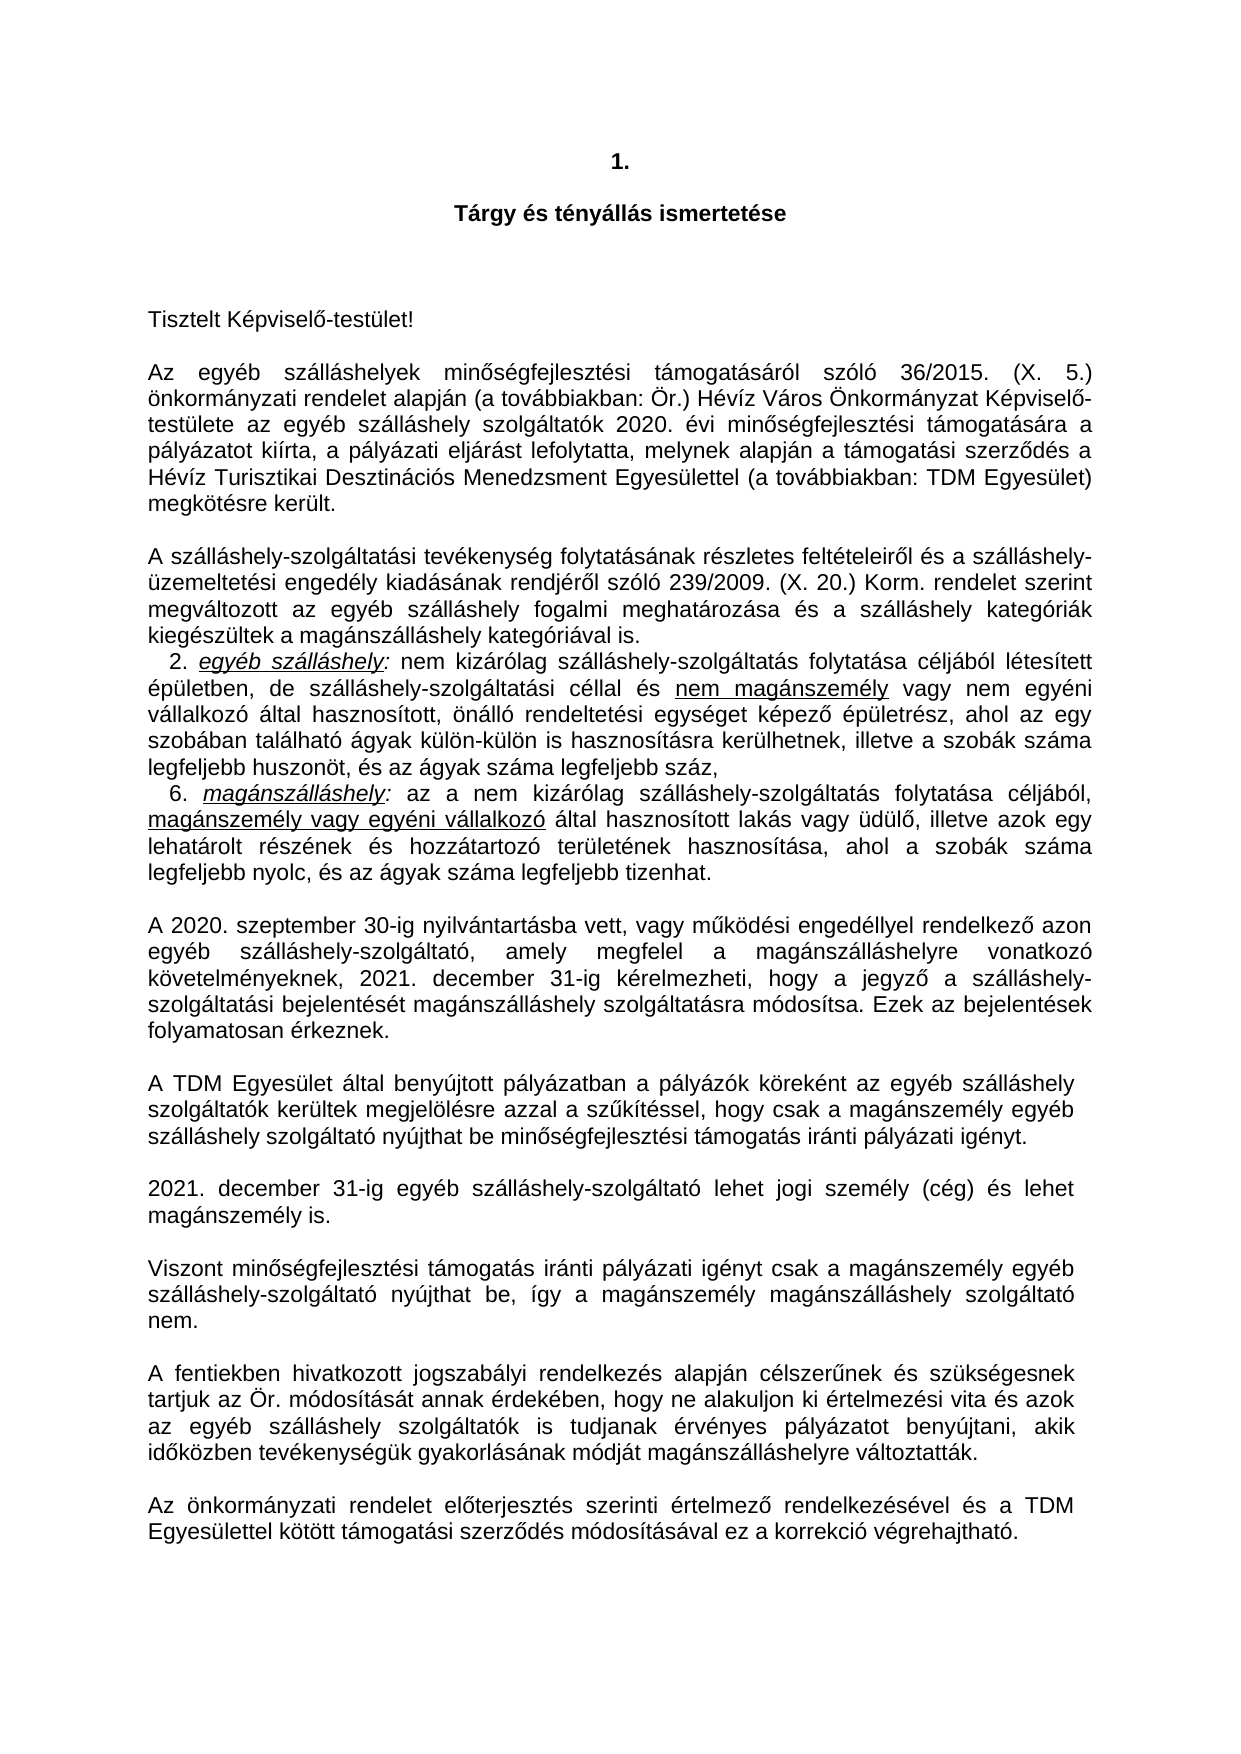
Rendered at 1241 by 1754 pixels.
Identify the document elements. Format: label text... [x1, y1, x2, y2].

text 1. [148, 148, 1093, 174]
text 6. magánszálláshely: az a nem kizárólag szálláshely-szolgáltatás folytatása céljából, magánszemély vagy egyéni vállalkozó által hasznosított lakás vagy üdülő, illetve azok egy lehatárolt részének és hozzátartozó területének hasznosítása, ahol a szobák száma legfeljebb nyolc, és az ágyak száma legfeljebb tizenhat. [148, 780, 1093, 886]
text Viszont minőségfejlesztési támogatás iránti pályázati igényt csak a magánszemély egyéb szálláshely-szolgáltató nyújthat be, így a magánszemély magánszálláshely szolgáltató nem. [148, 1254, 1075, 1333]
text Tárgy és tényállás ismertetése [148, 200, 1093, 227]
text A fentiekben hivatkozott jogszabályi rendelkezés alapján célszerűnek és szükségesnek tartjuk az Ör. módosítását annak érdekében, hogy ne alakuljon ki értelmezési vita és azok az egyéb szálláshely szolgáltatók is tudjanak érvényes pályázatot benyújtani, akik időközben tevékenységük gyakorlásának módját magánszálláshelyre változtatták. [148, 1360, 1075, 1465]
text 2021. december 31-ig egyéb szálláshely-szolgáltató lehet jogi személy (cég) és lehet magánszemély is. [148, 1175, 1075, 1228]
text A 2020. szeptember 30-ig nyilvántartásba vett, vagy működési engedéllyel rendelkező azon egyéb szálláshely-szolgáltató, amely megfelel a magánszálláshelyre vonatkozó követelményeknek, 2021. december 31-ig kérelmezheti, hogy a jegyző a szálláshely-szolgáltatási bejelentését magánszálláshely szolgáltatásra módosítsa. Ezek az bejelentések folyamatosan érkeznek. [148, 912, 1093, 1044]
text Az egyéb szálláshelyek minőségfejlesztési támogatásáról szóló 36/2015. (X. 5.) önkormányzati rendelet alapján (a továbbiakban: Ör.) Hévíz Város Önkormányzat Képviselő-testülete az egyéb szálláshely szolgáltatók 2020. évi minőségfejlesztési támogatására a pályázatot kiírta, a pályázati eljárást lefolytatta, melynek alapján a támogatási szerződés a Hévíz Turisztikai Desztinációs Menedzsment Egyesülettel (a továbbiakban: TDM Egyesület) megkötésre került. [148, 358, 1093, 517]
text Az önkormányzati rendelet előterjesztés szerinti értelmező rendelkezésével és a TDM Egyesülettel kötött támogatási szerződés módosításával ez a korrekció végrehajtható. [148, 1492, 1075, 1544]
text 2. egyéb szálláshely: nem kizárólag szálláshely-szolgáltatás folytatása céljából létesített épületben, de szálláshely-szolgáltatási céllal és nem magánszemély vagy nem egyéni vállalkozó által hasznosított, önálló rendeltetési egységet képező épületrész, ahol az egy szobában található ágyak külön-külön is hasznosításra kerülhetnek, illetve a szobák száma legfeljebb huszonöt, és az ágyak száma legfeljebb száz, [148, 648, 1093, 780]
text A szálláshely-szolgáltatási tevékenység folytatásának részletes feltételeiről és a szálláshely-üzemeltetési engedély kiadásának rendjéről szóló 239/2009. (X. 20.) Korm. rendelet szerint megváltozott az egyéb szálláshely fogalmi meghatározása és a szálláshely kategóriák kiegészültek a magánszálláshely kategóriával is. [148, 543, 1093, 648]
text A TDM Egyesület által benyújtott pályázatban a pályázók köreként az egyéb szálláshely szolgáltatók kerültek megjelölésre azzal a szűkítéssel, hogy csak a magánszemély egyéb szálláshely szolgáltató nyújthat be minőségfejlesztési támogatás iránti pályázati igényt. [148, 1070, 1075, 1149]
text Tisztelt Képviselő-testület! [148, 306, 1093, 332]
